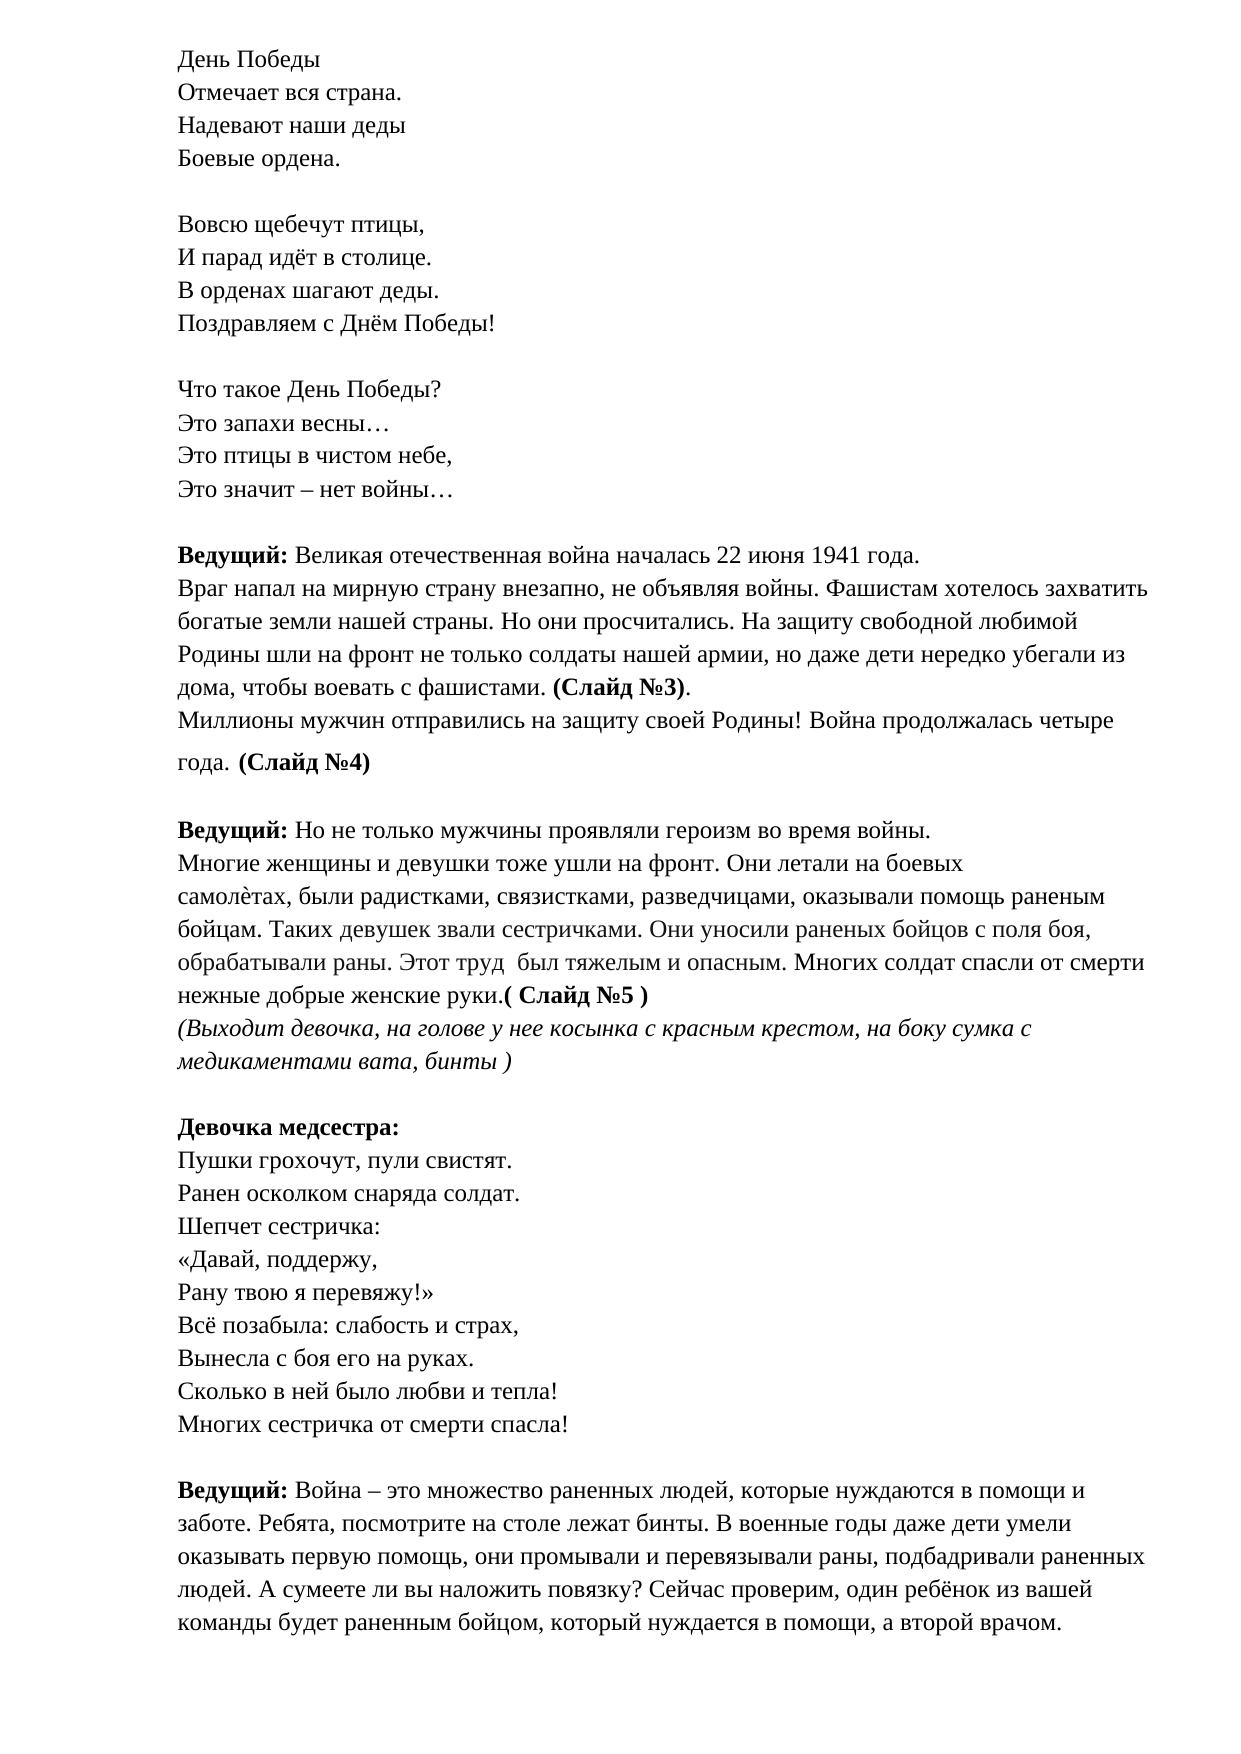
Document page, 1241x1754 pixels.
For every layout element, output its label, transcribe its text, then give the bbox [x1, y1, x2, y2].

text самолѐтах, были радистками, связистками, разведчицами, оказывали помощь раненым бойцам. Таких девушек звали сестричками. Они уносили раненых бойцов с поля боя, обрабатывали раны. Этот труд был тяжелым и опасным. Многих солдат спасли от смерти нежные добрые женские руки.( Слайд №5 ) [177, 881, 1152, 1009]
text День Победы Отмечает вся страна. Надевают наши деды Боевые ордена. Вовсю щебечут птицы, И парад идёт в столице. В орденах шагают деды. Поздравляем с Днём Победы! Что такое День Победы? Это запахи весны… Это птицы в чистом небе, Это значит – нет войны… Ведущий: Великая отечественная война началась 22 июня 1941 года. Враг напал на мирную страну внезапно, не объявляя войны. Фашистам хотелось захватить богатые земли нашей страны. Но они просчитались. На защиту свободной любимой Родины шли на фронт не только солдаты нашей армии, но даже дети нередко убегали из дома, чтобы воевать с фашистами. (Слайд №3). Миллионы мужчин отправились на защиту своей Родины! Война продолжалась четыре года. (Слайд №4) [177, 44, 1152, 811]
text Ведущий: Война – это множество раненных людей, которые нуждаются в помощи и заботе. Ребята, посмотрите на столе лежат бинты. В военные годы даже дети умели оказывать первую помощь, они промывали и перевязывали раны, подбадривали раненных людей. А сумеете ли вы наложить повязку? Сейчас проверим, один ребёнок из вашей команды будет раненным бойцом, который нуждается в помощи, а второй врачом. [177, 1475, 1152, 1669]
text (Выходит девочка, на голове у нее косынка с красным крестом, на боку сумка с медикаментами вата, бинты ) [177, 1013, 1152, 1075]
text Рану твою я перевяжу!» Всё позабыла: слабость и страх, [177, 1277, 1152, 1339]
text Вынесла с боя его на руках. [177, 1343, 1152, 1372]
text «Давай, поддержу, [177, 1244, 1152, 1273]
text Шепчет сестричка: [177, 1211, 1152, 1240]
text Ранен осколком снаряда солдат. [177, 1178, 1152, 1207]
text Сколько в ней было любви и тепла! [177, 1376, 1152, 1405]
text Ведущий: Но не только мужчины проявляли героизм во время войны. [177, 815, 1152, 844]
text Многих сестричка от смерти спасла! [177, 1409, 1152, 1471]
text Девочка медсестра: [177, 1112, 1152, 1141]
text Многие женщины и девушки тоже ушли на фронт. Они летали на боевых [177, 848, 1152, 877]
text Пушки грохочут, пули свистят. [177, 1145, 1152, 1174]
